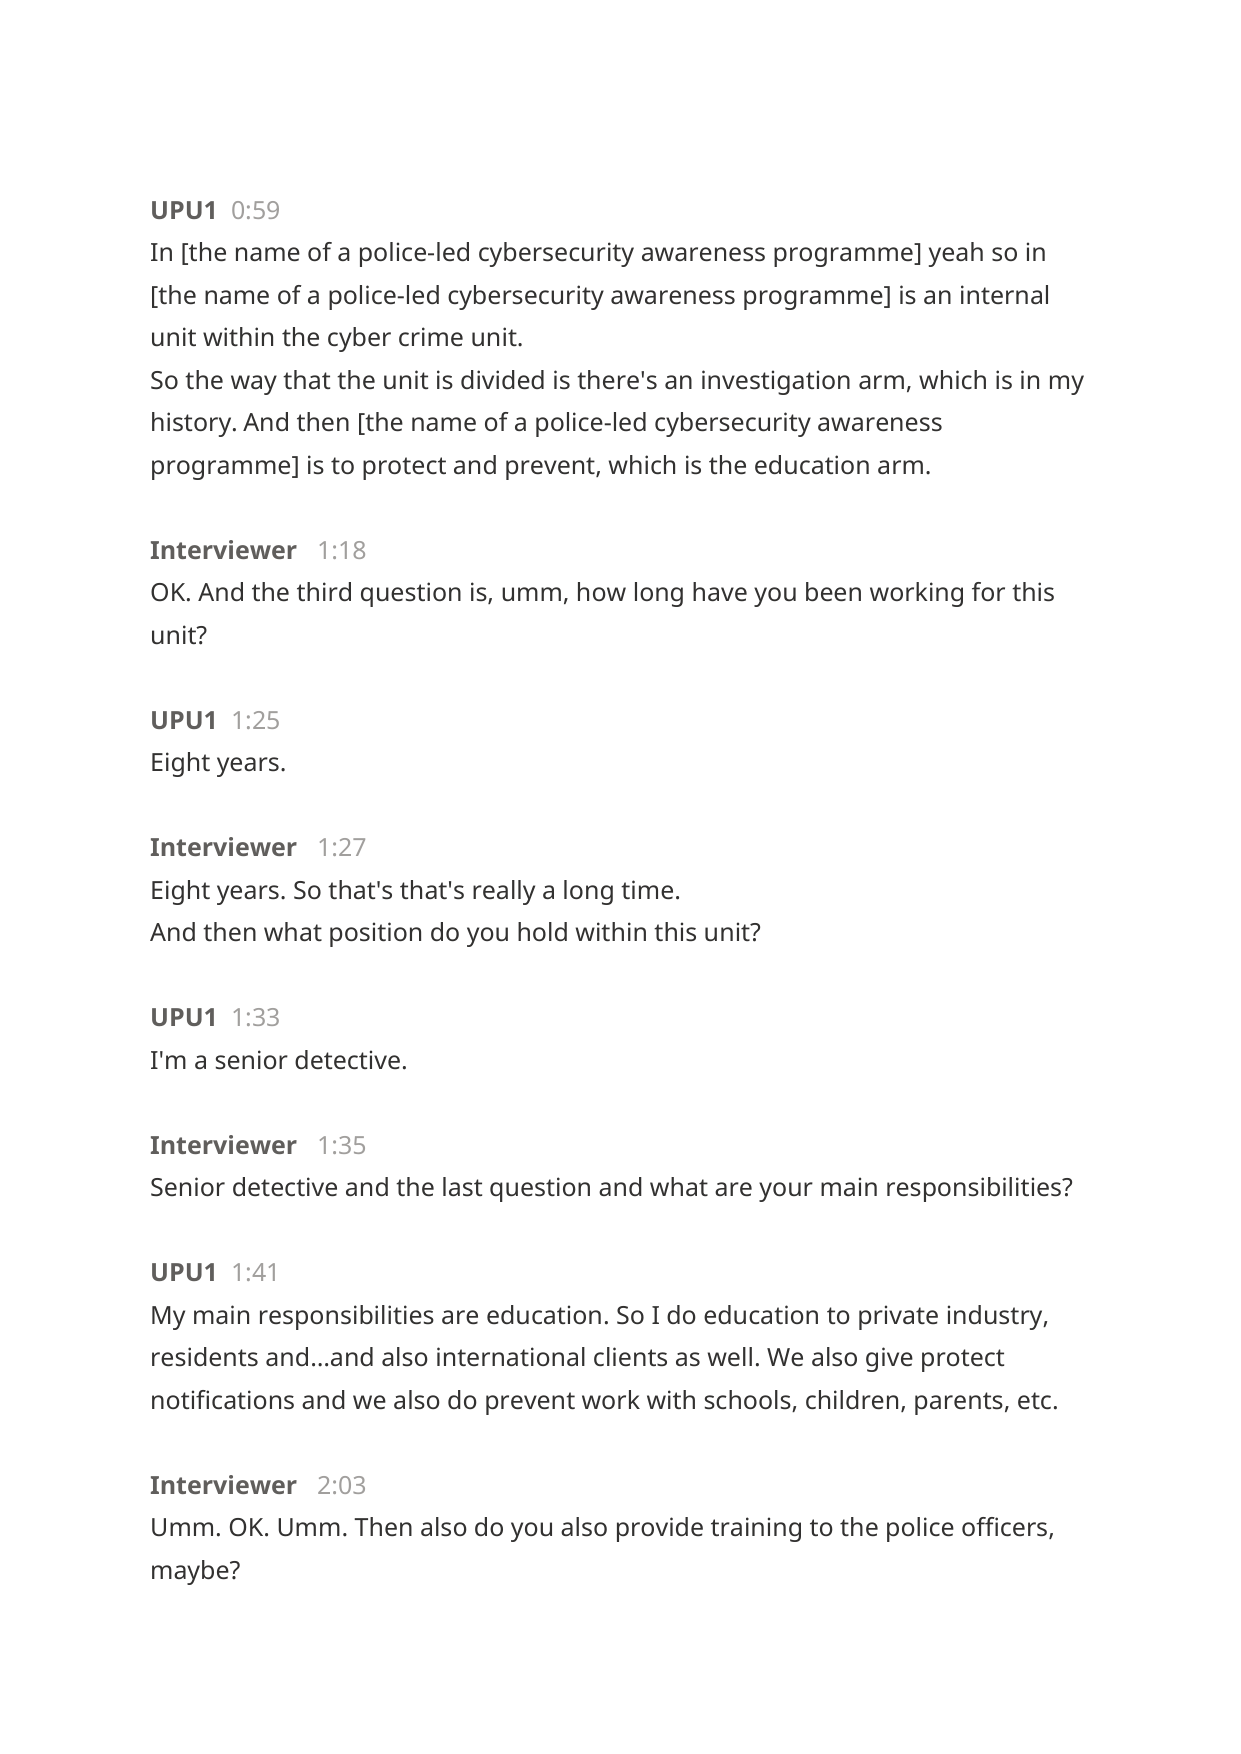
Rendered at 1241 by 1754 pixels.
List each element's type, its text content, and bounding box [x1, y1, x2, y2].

text UPU1 1:33 I'm a senior detective. [150, 957, 1090, 1077]
text UPU1 1:41 My main responsibilities are education. So I do education to private industry, residents and…and also international clients as well. We also give protect notifications and we also do prevent work with schools, children, parents, etc. [150, 1212, 1090, 1417]
text Interviewer 2:03 Umm. OK. Umm. Then also do you also provide training to the police officers, maybe? [150, 1425, 1090, 1587]
text UPU1 1:25 Eight years. [150, 660, 1090, 779]
text Interviewer 1:18 OK. And the third question is, umm, how long have you been working for this unit? [150, 490, 1090, 652]
text Interviewer 1:35 Senior detective and the last question and what are your main responsibilities? [150, 1085, 1090, 1204]
text Interviewer 1:27 Eight years. So that's that's really a long time. And then what position do you hold within this unit? [150, 787, 1090, 949]
text UPU1 0:59 In [the name of a police-led cybersecurity awareness programme] yeah so in [the name of a police-led cybersecurity awareness programme] is an internal unit within the cyber crime unit. So the way that the unit is divided is there's an investigation arm, which is in my history. And then [the name of a police-led cybersecurity awareness programme] is to protect and prevent, which is the education arm. [150, 150, 1090, 482]
